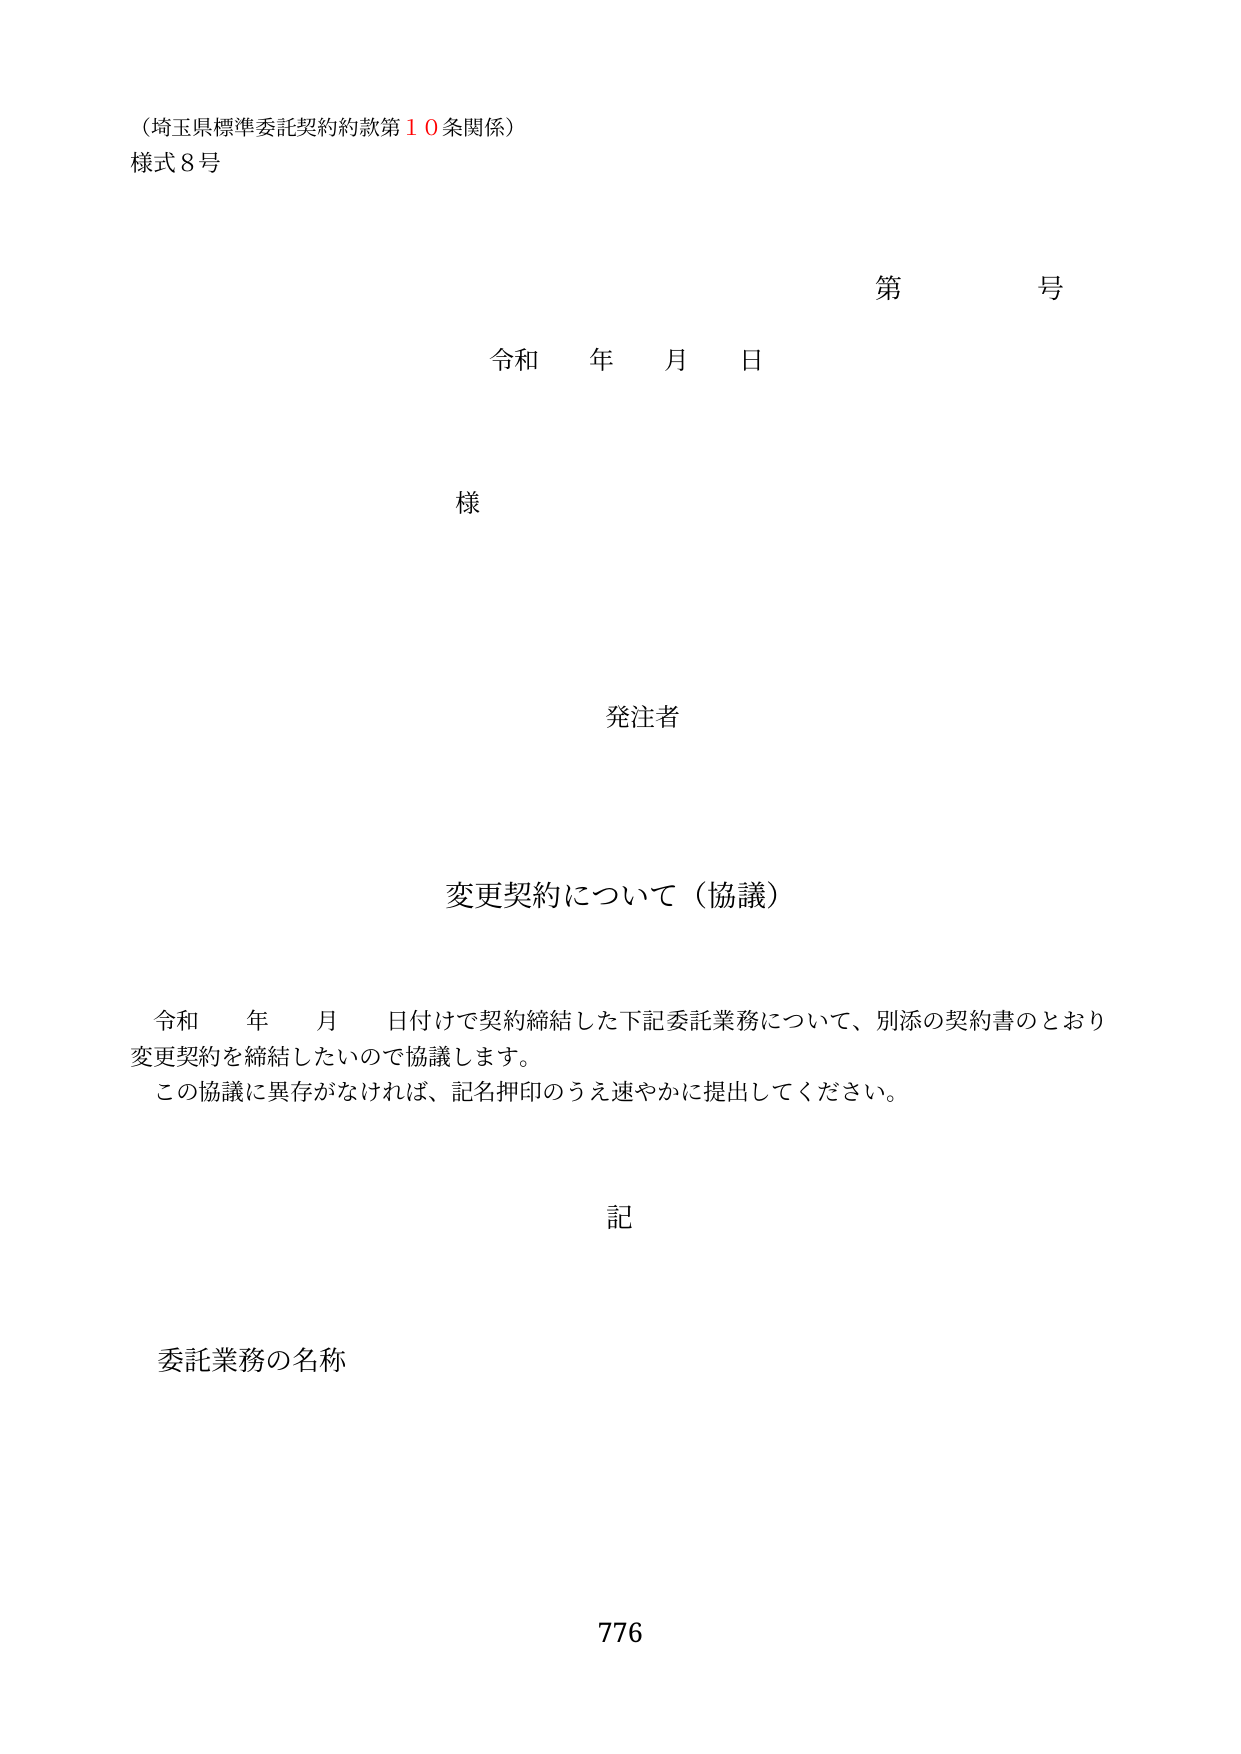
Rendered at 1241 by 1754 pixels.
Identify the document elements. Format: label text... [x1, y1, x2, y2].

text （埼玉県標準委託契約約款第１０条関係） [130, 108, 1110, 144]
text 様式８号 [130, 144, 1110, 180]
text 令和 年 月 日 [130, 323, 1110, 394]
text 変更契約について（協議） [130, 858, 1110, 930]
text この協議に異存がなければ、記名押印のうえ速やかに提出してください。 [130, 1073, 1110, 1109]
text 令和 年 月 日付けで契約締結した下記委託業務について、別添の契約書のとおり変更契約を締結したいので協議します。 [130, 1001, 1110, 1073]
text 発注者 [130, 680, 1110, 751]
text 様 [130, 466, 1110, 537]
text 記 [130, 1180, 1110, 1252]
text 委託業務の名称 [130, 1323, 1110, 1394]
text 第 号 [130, 251, 1110, 323]
